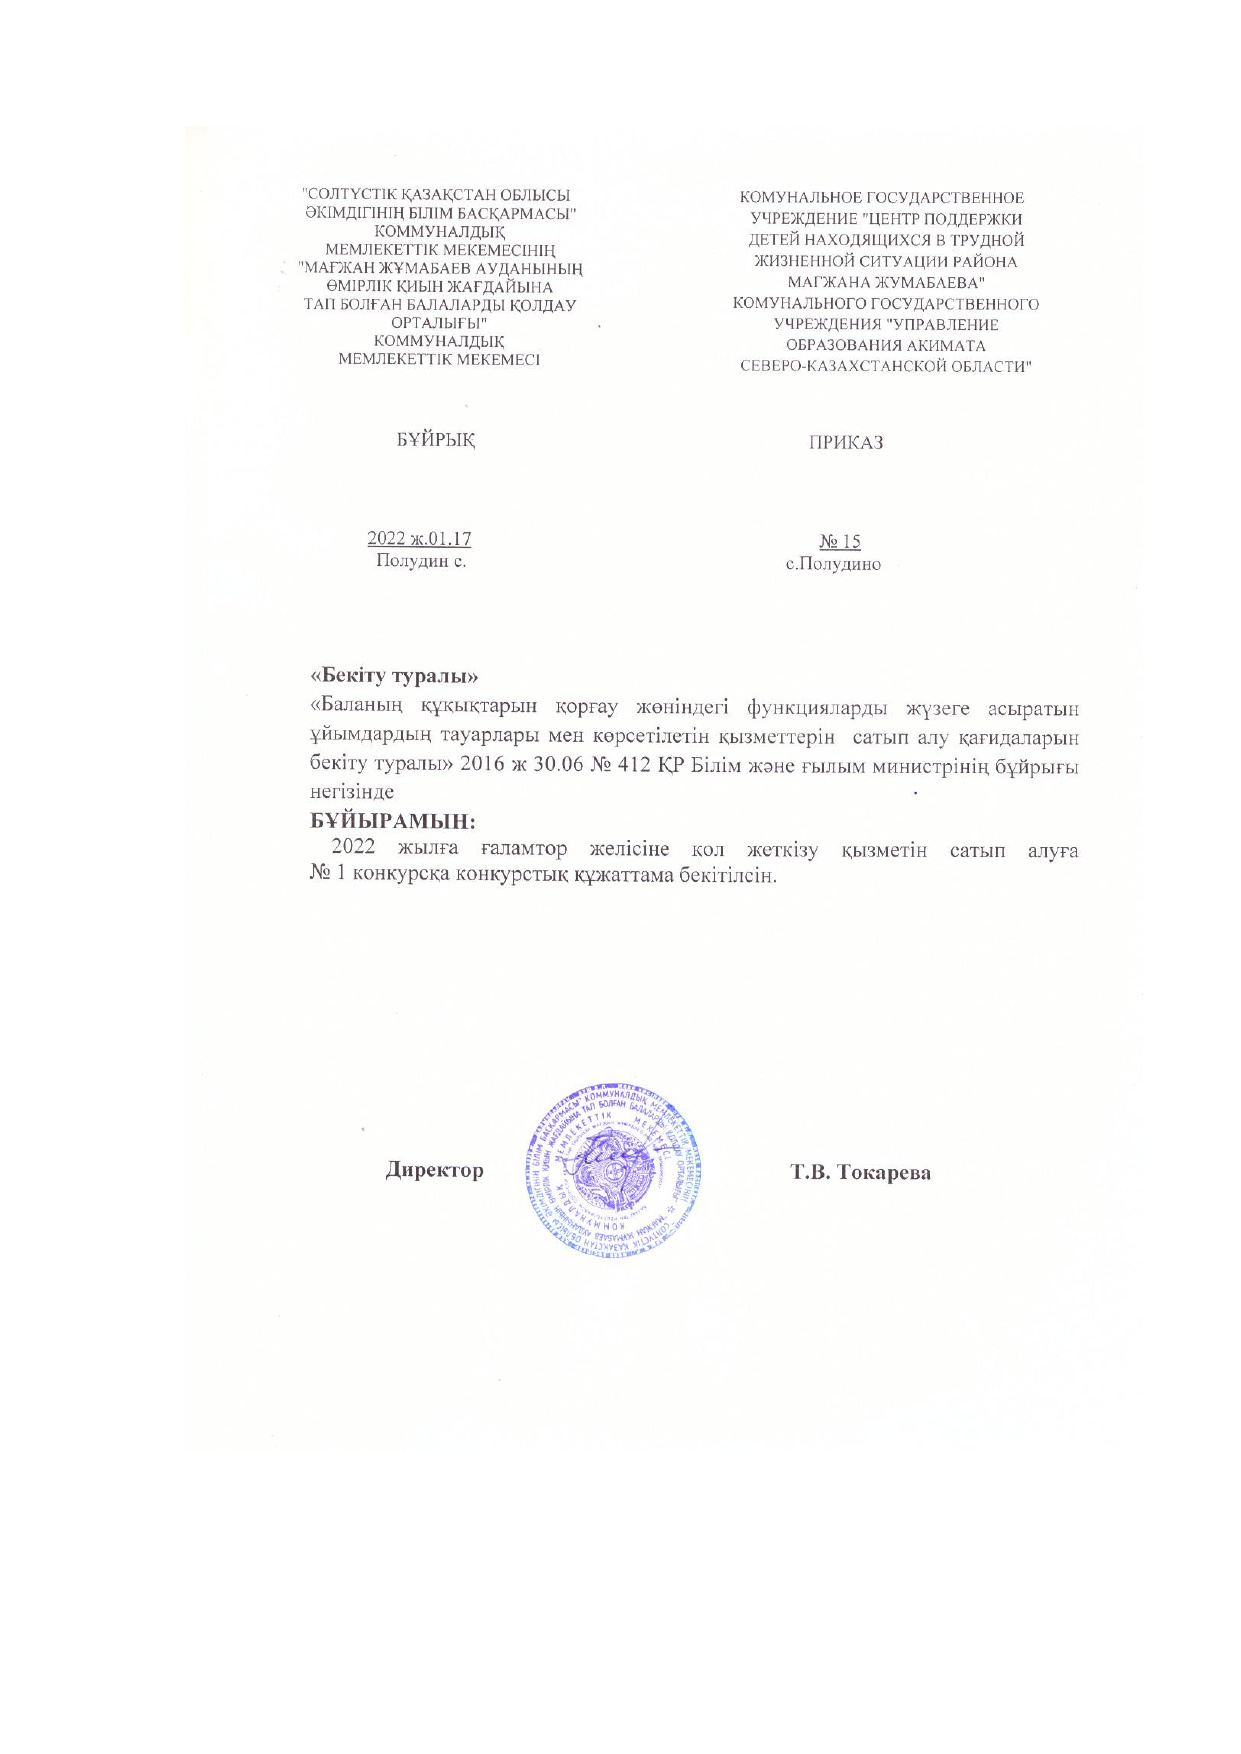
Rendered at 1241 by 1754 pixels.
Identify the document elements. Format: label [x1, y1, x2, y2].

picture [177, 118, 1151, 1459]
